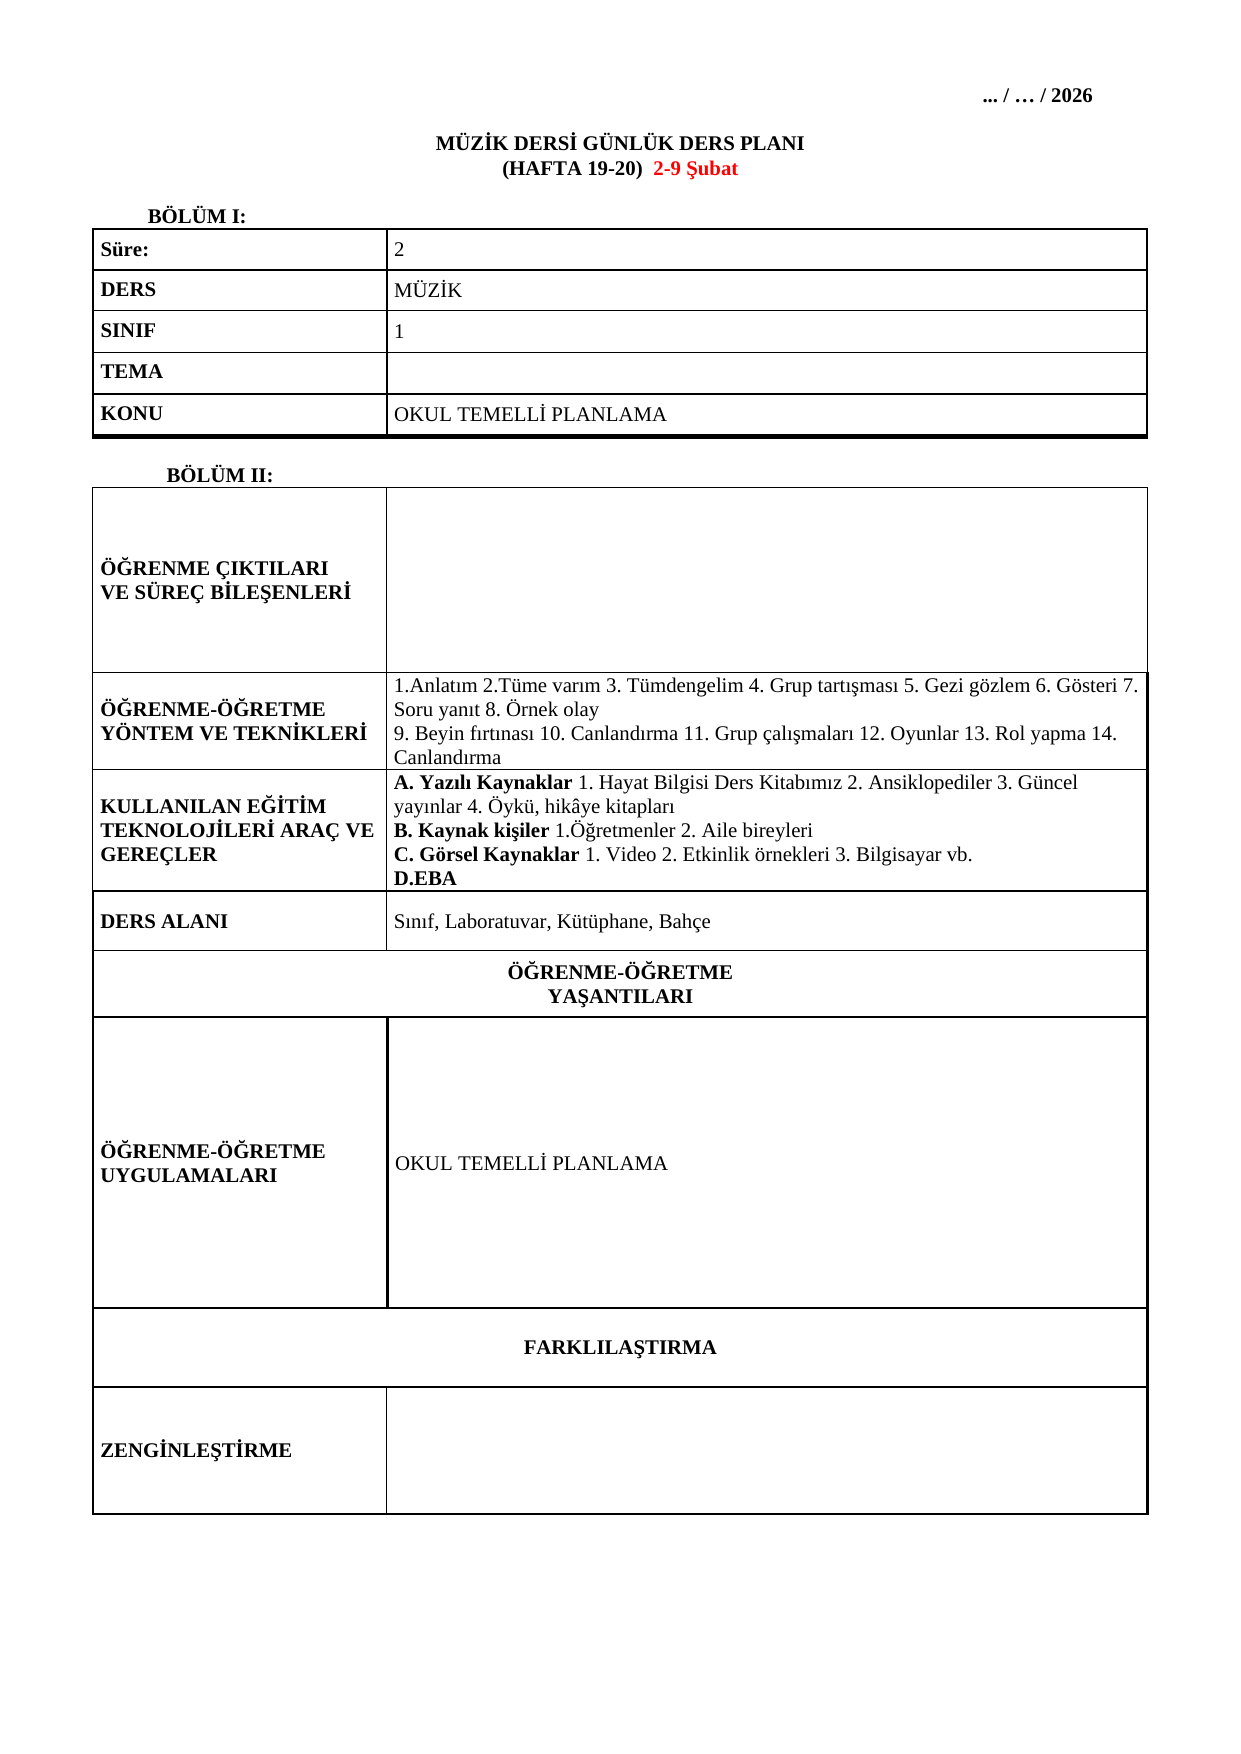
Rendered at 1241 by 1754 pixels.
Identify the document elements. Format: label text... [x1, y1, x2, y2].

table_cell SINIF [94, 311, 386, 352]
text (HAFTA 19-20) 2-9 Şubat [148, 155, 1093, 179]
table_cell ÖĞRENME-ÖĞRETME UYGULAMALARI [94, 1018, 386, 1307]
table_cell FARKLILAŞTIRMA [94, 1309, 1146, 1386]
text BÖLÜM II: [148, 463, 1093, 487]
table_cell ÖĞRENME-ÖĞRETME YAŞANTILARI [94, 951, 1146, 1016]
table_cell 1.Anlatım 2.Tüme varım 3. Tümdengelim 4. Grup tartışması 5. Gezi gözlem 6. Gösteri 7. Soru yanıt 8. Örnek olay 9. Beyin fırtınası 10. Canlandırma 11. Grup çalışmaları 12. Oyunlar 13. Rol yapma 14. Canlandırma [387, 673, 1146, 769]
table_cell MÜZİK [388, 271, 1146, 310]
table_cell [388, 353, 1146, 393]
text ... / … / 2026 [148, 83, 1093, 107]
table_cell A. Yazılı Kaynaklar 1. Hayat Bilgisi Ders Kitabımız 2. Ansiklopediler 3. Güncel yayınlar 4. Öykü, hikâye kitapları B. Kaynak kişiler 1.Öğretmenler 2. Aile bireyleri C. Görsel Kaynaklar 1. Video 2. Etkinlik örnekleri 3. Bilgisayar vb. D.EBA [387, 770, 1146, 890]
table_cell KULLANILAN EĞİTİM TEKNOLOJİLERİ ARAÇ VE GEREÇLER [93, 770, 386, 890]
text BÖLÜM I: [148, 203, 1093, 228]
table_cell OKUL TEMELLİ PLANLAMA [388, 395, 1146, 434]
table_cell DERS [94, 271, 386, 310]
table_header ÖĞRENME ÇIKTILARI VE SÜREÇ BİLEŞENLERİ [93, 488, 386, 672]
table_cell ZENGİNLEŞTİRME [94, 1388, 386, 1513]
table_cell [387, 1388, 1146, 1513]
table_cell DERS ALANI [94, 892, 386, 950]
text MÜZİK DERSİ GÜNLÜK DERS PLANI [148, 131, 1093, 155]
table_header [387, 488, 1147, 672]
table_cell TEMA [94, 353, 386, 393]
table_cell OKUL TEMELLİ PLANLAMA [389, 1018, 1146, 1307]
table_cell Sınıf, Laboratuvar, Kütüphane, Bahçe [387, 892, 1146, 950]
table_header Süre: [94, 230, 386, 269]
table_cell ÖĞRENME-ÖĞRETME YÖNTEM VE TEKNİKLERİ [93, 673, 386, 769]
table_header 2 [388, 230, 1146, 269]
table_cell 1 [388, 311, 1146, 352]
table_cell KONU [94, 395, 386, 434]
